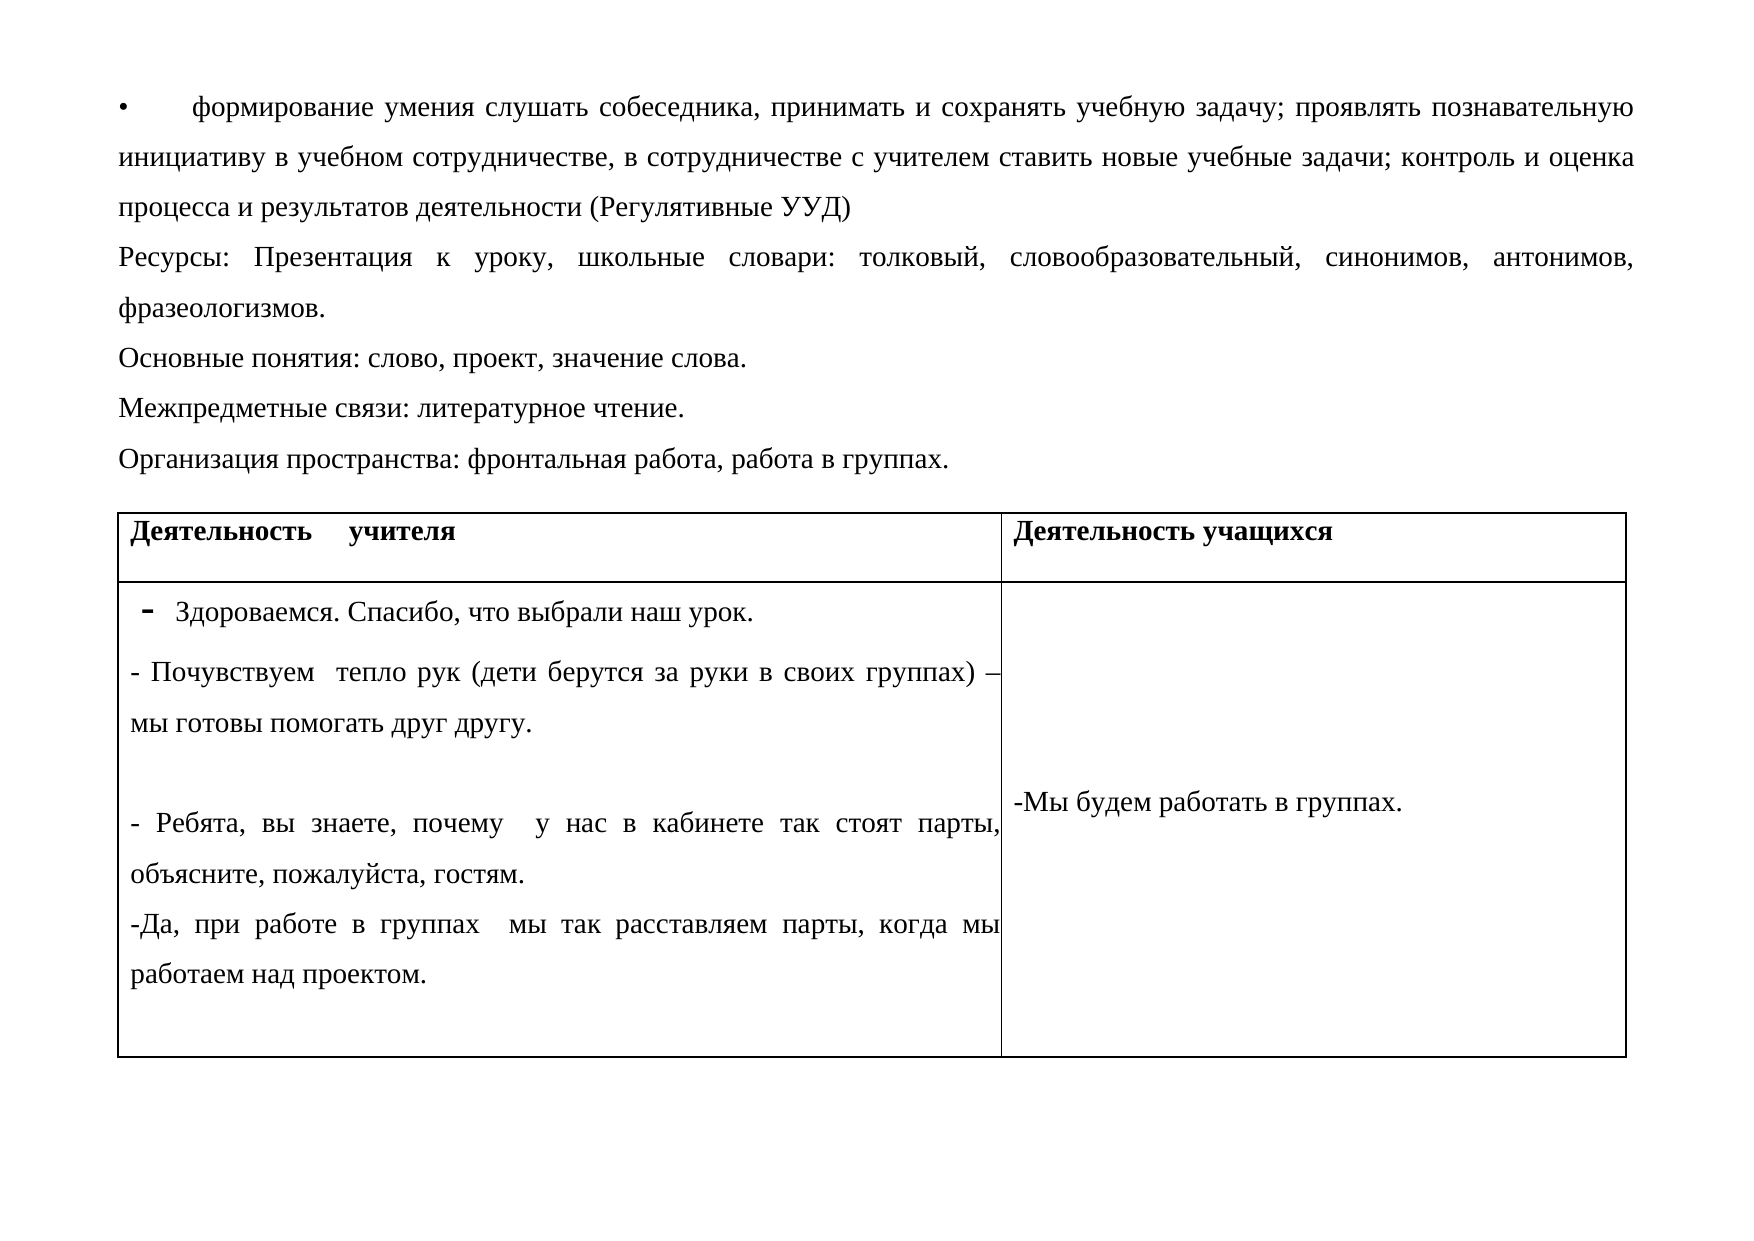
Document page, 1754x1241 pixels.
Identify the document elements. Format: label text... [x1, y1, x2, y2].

text • формирование умения слушать собеседника, принимать и сохранять учебную задачу; проявлять познавательную инициативу в учебном сотрудничестве, в сотрудничестве с учителем ставить новые учебные задачи; контроль и оценка процесса и результатов деятельности (Регулятивные УУД) [118, 89, 1636, 223]
table_header Деятельность учащихся [1002, 514, 1625, 581]
text Ресурсы: Презентация к уроку, школьные словари: толковый, словообразовательный, синонимов, антонимов, фразеологизмов. [118, 239, 1636, 323]
text Основные понятия: слово, проект, значение слова. [118, 340, 1636, 374]
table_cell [119, 583, 1001, 1056]
table_header Деятельность учителя [119, 514, 1001, 581]
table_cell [1002, 583, 1625, 1056]
text Межпредметные связи: литературное чтение. [118, 391, 1636, 424]
text Организация пространства: фронтальная работа, работа в группах. [118, 441, 1636, 474]
